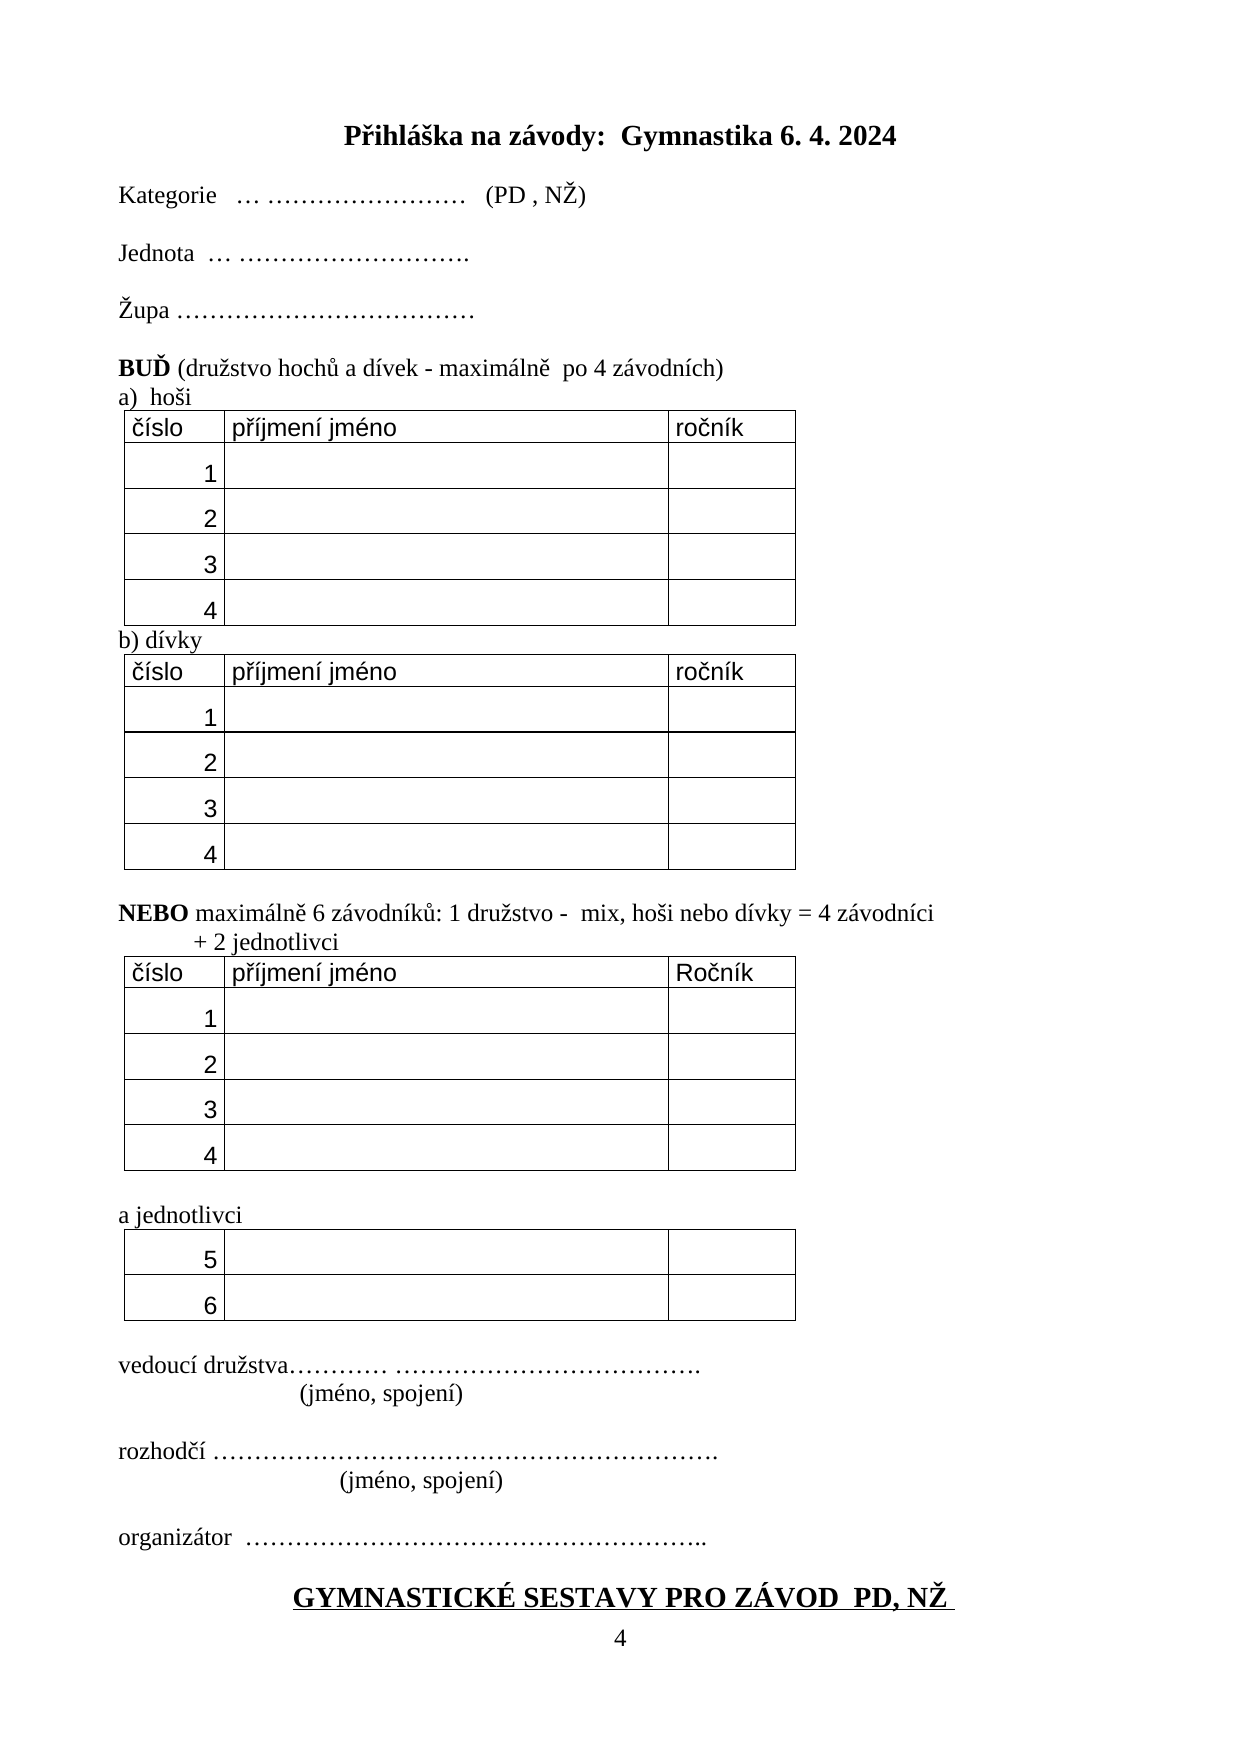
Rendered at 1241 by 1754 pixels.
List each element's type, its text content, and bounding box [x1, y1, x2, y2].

table_cell [225, 580, 668, 624]
table_cell [669, 778, 795, 823]
table_cell [669, 988, 795, 1033]
table_cell 1 [125, 687, 224, 731]
table_header číslo [125, 957, 224, 987]
text Kategorie … …………………… (PD , NŽ) [118, 180, 1122, 209]
table_cell [225, 687, 668, 731]
table_cell [225, 1275, 668, 1320]
table_cell [669, 489, 795, 533]
table_cell 4 [125, 1125, 224, 1170]
table_cell [225, 1125, 668, 1170]
text organizátor ……………………………………………….. [118, 1522, 1122, 1551]
table_cell [225, 988, 668, 1033]
text (jméno, spojení) [118, 1465, 1122, 1493]
table_cell [225, 443, 668, 487]
table_cell 3 [125, 1080, 224, 1124]
text + 2 jednotlivci [118, 927, 1122, 956]
table_header [225, 1230, 668, 1274]
table_header 5 [125, 1230, 224, 1274]
table_cell [669, 733, 795, 777]
text NEBO maximálně 6 závodníků: 1 družstvo - mix, hoši nebo dívky = 4 závodníci [118, 898, 1122, 927]
text rozhodčí ……………………………………………………. [118, 1436, 1122, 1465]
table_cell 6 [125, 1275, 224, 1320]
table_cell [225, 824, 668, 868]
table_cell [669, 580, 795, 624]
table_cell [669, 824, 795, 868]
table_cell 2 [125, 733, 224, 777]
table_header příjmení jméno [225, 655, 668, 686]
table_header ročník [669, 655, 795, 686]
text Gymnastické sestavy pro závod PD, NŽ [118, 1580, 1122, 1613]
text a jednotlivci [118, 1200, 1122, 1228]
text BUĎ (družstvo hochů a dívek - maximálně po 4 závodních) [118, 353, 1122, 382]
table_cell [669, 443, 795, 487]
text Župa ……………………………… [118, 295, 1122, 324]
table_cell [669, 1080, 795, 1124]
text b) dívky [118, 626, 1122, 654]
table_cell 3 [125, 534, 224, 579]
text Jednota … ………………………. [118, 238, 1122, 267]
table_cell [225, 534, 668, 579]
table_cell 2 [125, 489, 224, 533]
table_cell 2 [125, 1034, 224, 1078]
table_cell [225, 1034, 668, 1078]
table_cell [225, 778, 668, 823]
table_cell 1 [125, 443, 224, 487]
table_cell 3 [125, 778, 224, 823]
text a) hoši [118, 382, 1122, 410]
text vedoucí družstva………… ………………………………. [118, 1350, 1122, 1378]
table_cell [669, 1125, 795, 1170]
table_header číslo [125, 411, 224, 442]
table_cell [669, 687, 795, 731]
table_header číslo [125, 655, 224, 686]
table_cell [669, 534, 795, 579]
table_cell 1 [125, 988, 224, 1033]
table_header ročník [669, 411, 795, 442]
table_header [669, 1230, 795, 1274]
table_cell [225, 1080, 668, 1124]
table_header příjmení jméno [225, 957, 668, 987]
table_cell [669, 1275, 795, 1320]
table_cell [225, 489, 668, 533]
text Přihláška na závody: Gymnastika 6. 4. 2024 [118, 118, 1122, 152]
text (jméno, spojení) [118, 1378, 1122, 1407]
table_cell 4 [125, 580, 224, 624]
table_header příjmení jméno [225, 411, 668, 442]
table_header Ročník [669, 957, 795, 987]
table_cell [225, 733, 668, 777]
table_cell 4 [125, 824, 224, 868]
table_cell [669, 1034, 795, 1078]
